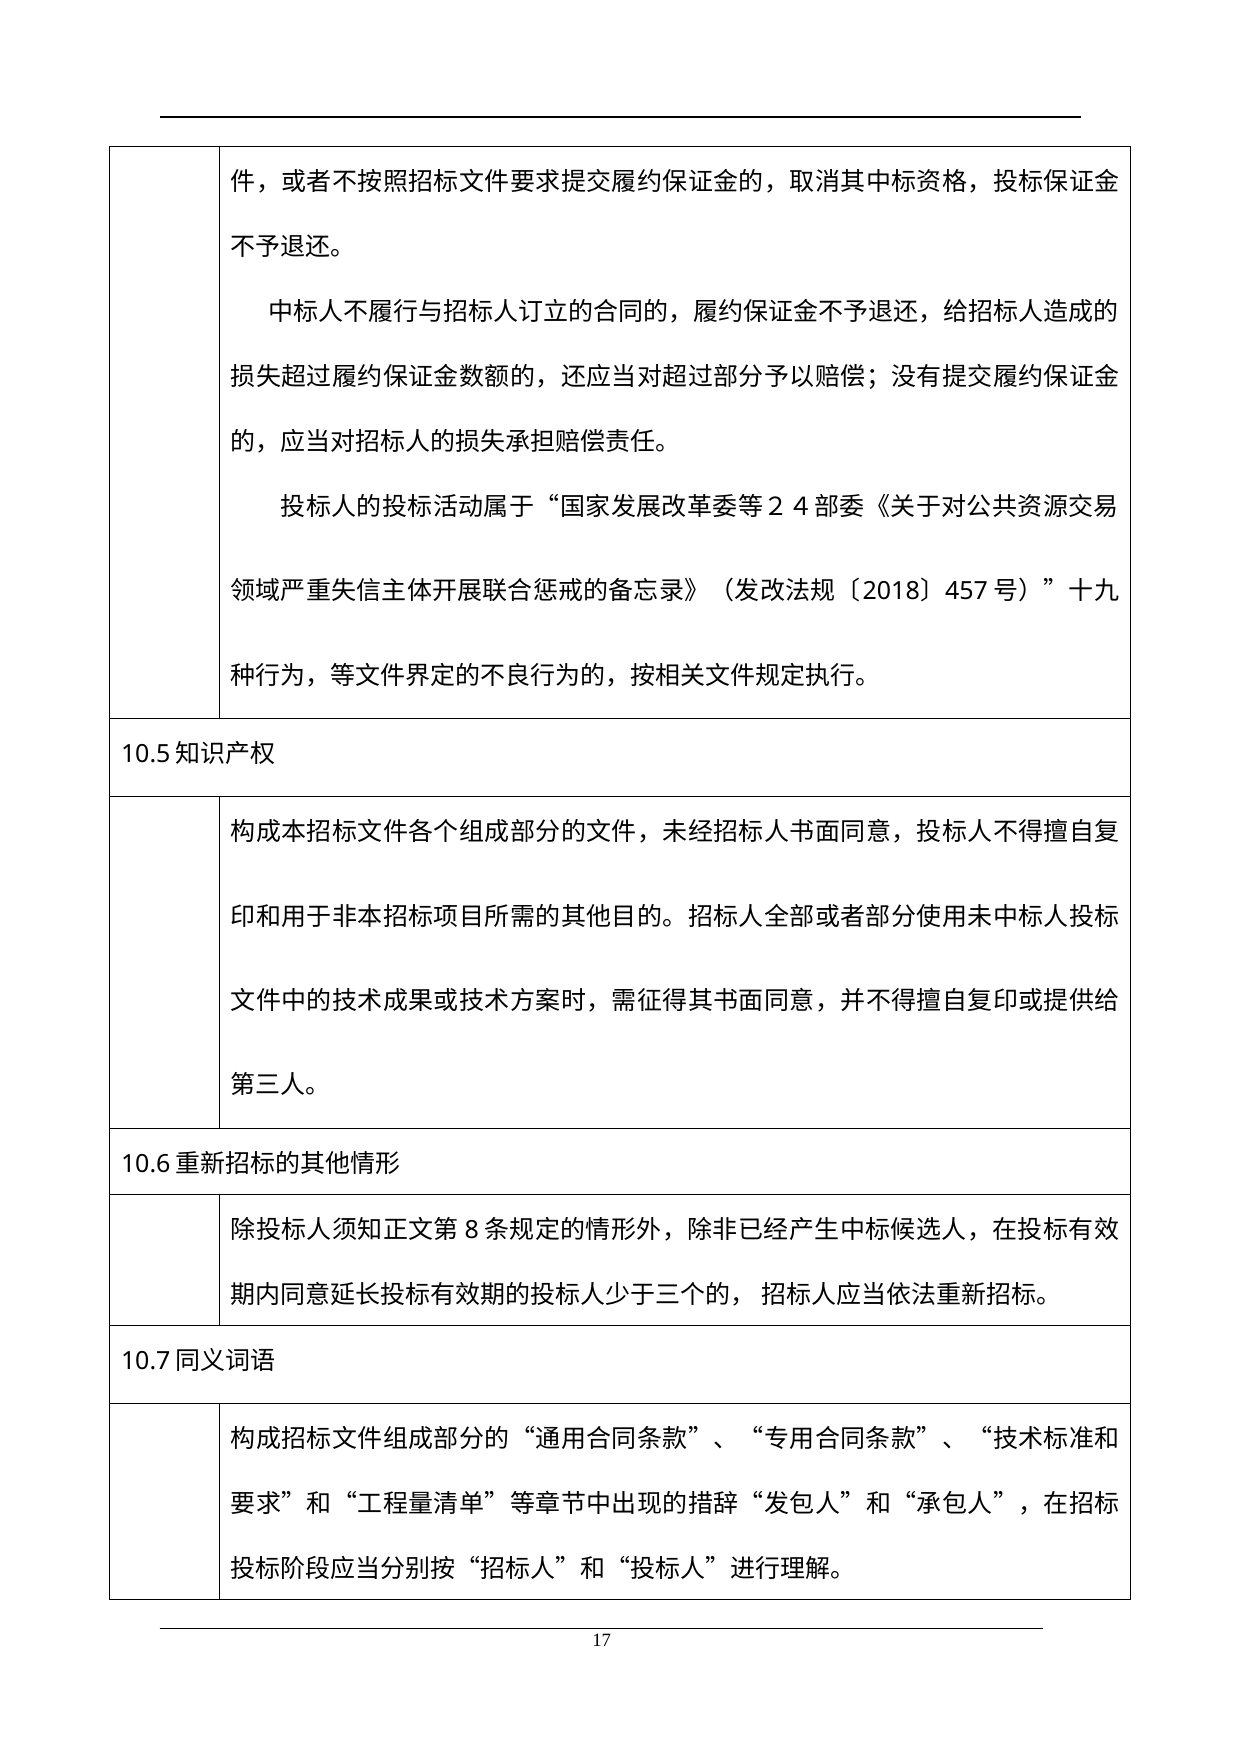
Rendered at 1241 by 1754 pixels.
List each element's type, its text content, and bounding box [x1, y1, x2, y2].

table_cell 除投标人须知正文第8条规定的情形外，除非已经产生中标候选人，在投标有效期内同意延长投标有效期的投标人少于三个的， 招标人应当依法重新招标。 [220, 1195, 1130, 1325]
table_cell 10.5知识产权 [110, 719, 1130, 796]
table_cell [110, 147, 219, 718]
table_cell 10.6重新招标的其他情形 [110, 1129, 1130, 1194]
table_cell [110, 1195, 219, 1325]
table_cell [110, 1404, 219, 1599]
table_cell 10.7同义词语 [110, 1326, 1130, 1403]
table_cell 构成本招标文件各个组成部分的文件，未经招标人书面同意，投标人不得擅自复印和用于非本招标项目所需的其他目的。招标人全部或者部分使用未中标人投标文件中的技术成果或技术方案时，需征得其书面同意，并不得擅自复印或提供给第三人。 [220, 797, 1130, 1128]
table_cell [110, 797, 219, 1128]
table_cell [220, 147, 1130, 718]
table_cell 构成招标文件组成部分的“通用合同条款”、“专用合同条款”、“技术标准和要求”和“工程量清单”等章节中出现的措辞“发包人”和“承包人”，在招标投标阶段应当分别按“招标人”和“投标人”进行理解。 [220, 1404, 1130, 1599]
